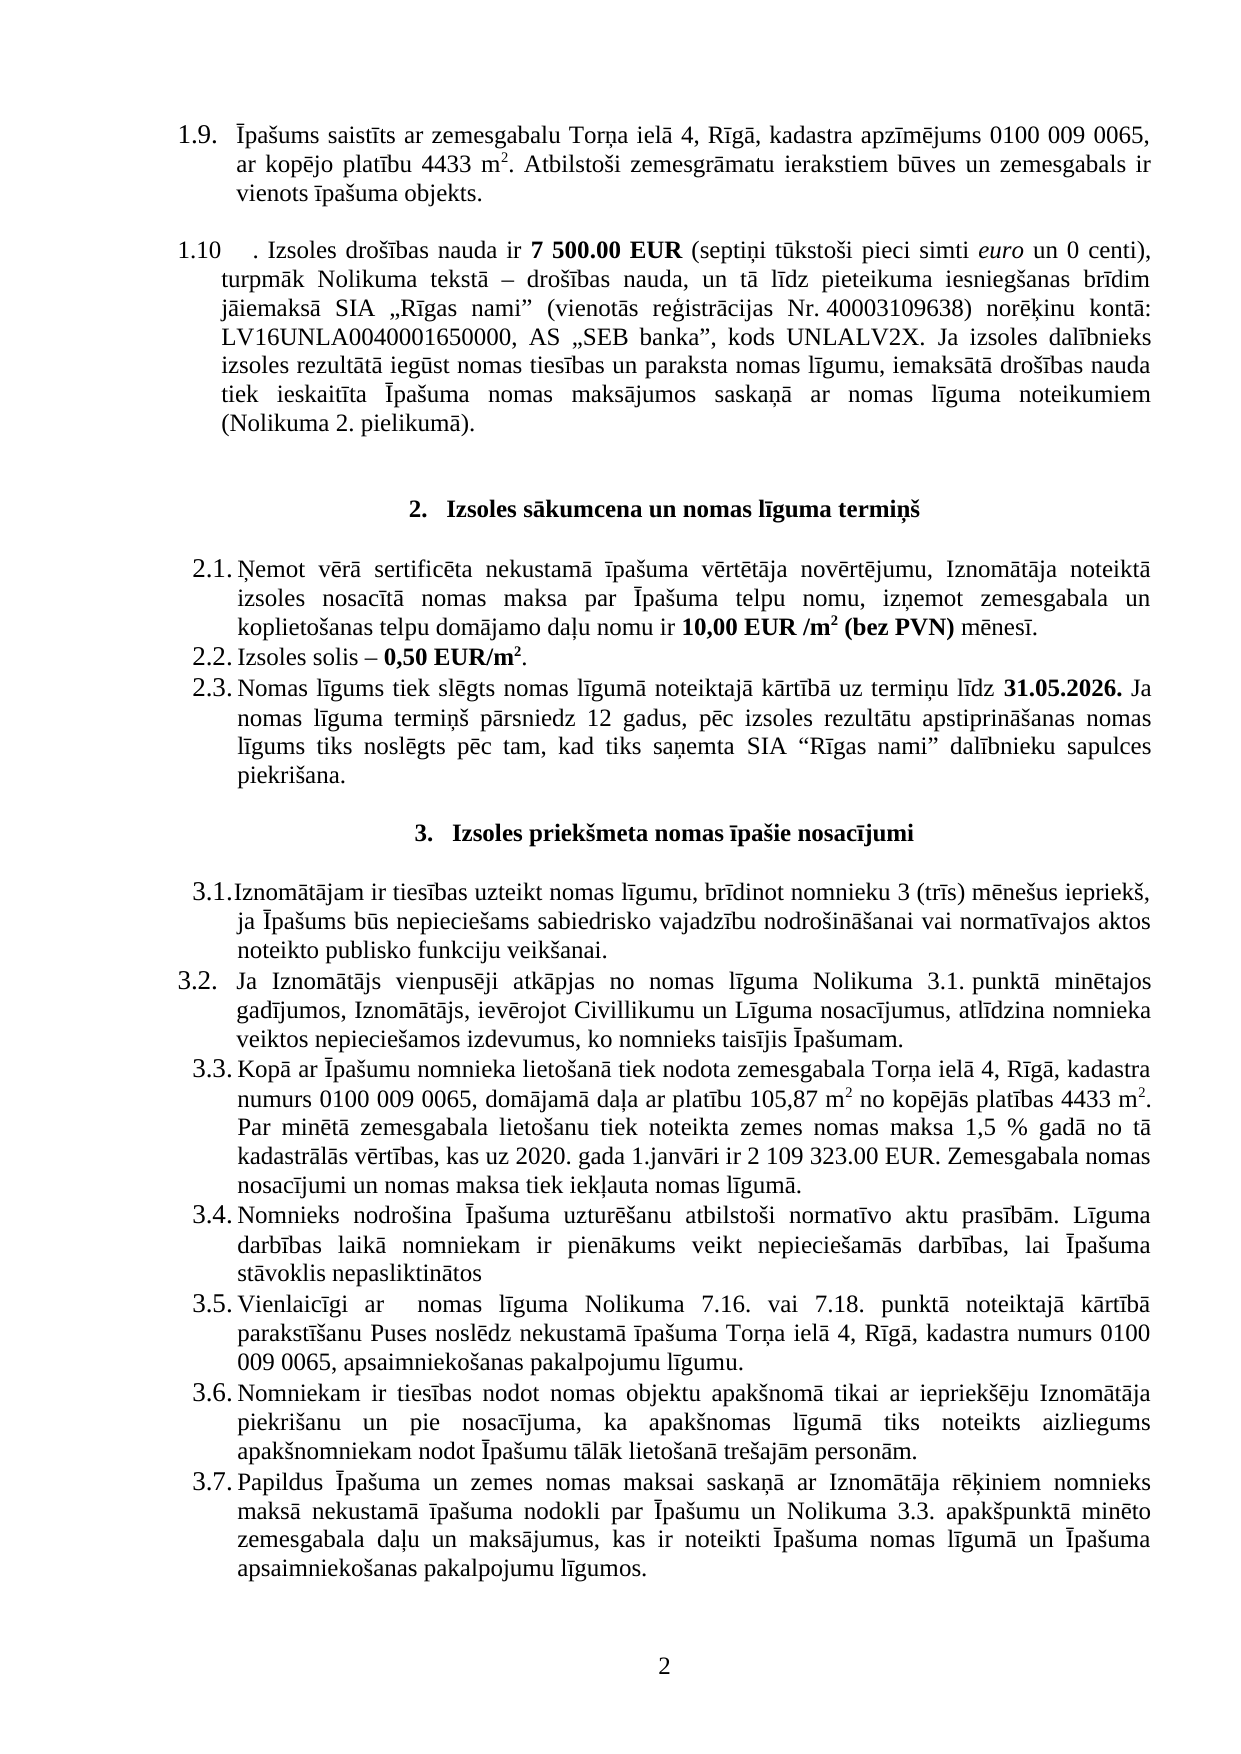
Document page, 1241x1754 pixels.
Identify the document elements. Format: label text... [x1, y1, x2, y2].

list Papildus Īpašuma un zemes nomas maksai saskaņā ar Iznomātāja rēķiniem nomnieks maksā nekustamā īpašuma nodokli par Īpašumu un Nolikuma 3.3. apakšpunktā minēto zemesgabala daļu un maksājumus, kas ir noteikti Īpašuma nomas līgumā un Īpašuma apsaimniekošanas pakalpojumu līgumos. [192, 1464, 1152, 1582]
list Izsoles sākumcena un nomas līguma termiņš [162, 494, 1152, 523]
list Izsoles solis – 0,50 EUR/m2. [192, 640, 1152, 672]
list Nomas līgums tiek slēgts nomas līgumā noteiktajā kārtībā uz termiņu līdz 31.05.2026. Ja nomas līguma termiņš pārsniedz 12 gadus, pēc izsoles rezultātu apstiprināšanas nomas līgums tiks noslēgts pēc tam, kad tiks saņemta SIA “Rīgas nami” dalībnieku sapulces piekrišana. [192, 672, 1152, 789]
list . Izsoles drošības nauda ir 7 500.00 EUR (septiņi tūkstoši pieci simti euro un 0 centi), turpmāk Nolikuma tekstā – drošības nauda, un tā līdz pieteikuma iesniegšanas brīdim jāiemaksā SIA „Rīgas nami” (vienotās reģistrācijas Nr. 40003109638) norēķinu kontā: LV16UNLA0040001650000, AS „SEB banka”, kods UNLALV2X. Ja izsoles dalībnieks izsoles rezultātā iegūst nomas tiesības un paraksta nomas līgumu, iemaksātā drošības nauda tiek ieskaitīta Īpašuma nomas maksājumos saskaņā ar nomas līguma noteikumiem (Nolikuma 2. pielikumā). [177, 236, 1152, 437]
list Kopā ar Īpašumu nomnieka lietošanā tiek nodota zemesgabala Torņa ielā 4, Rīgā, kadastra numurs 0100 009 0065, domājamā daļa ar platību 105,87 m2 no kopējās platības 4433 m2. Par minētā zemesgabala lietošanu tiek noteikta zemes nomas maksa 1,5 % gadā no tā kadastrālās vērtības, kas uz 2020. gada 1.janvāri ir 2 109 323.00 EUR. Zemesgabala nomas nosacījumi un nomas maksa tiek iekļauta nomas līgumā. [192, 1052, 1152, 1199]
list Ja Iznomātājs vienpusēji atkāpjas no nomas līguma Nolikuma 3.1. punktā minētajos gadījumos, Iznomātājs, ievērojot Civillikumu un Līguma nosacījumus, atlīdzina nomnieka veiktos nepieciešamos izdevumus, ko nomnieks taisījis Īpašumam. [177, 964, 1152, 1052]
list Ņemot vērā sertificēta nekustamā īpašuma vērtētāja novērtējumu, Iznomātāja noteiktā izsoles nosacītā nomas maksa par Īpašuma telpu nomu, izņemot zemesgabala un koplietošanas telpu domājamo daļu nomu ir 10,00 EUR /m2 (bez PVN) mēnesī. [192, 552, 1152, 640]
list Izsoles priekšmeta nomas īpašie nosacījumi [162, 818, 1152, 846]
list Nomnieks nodrošina Īpašuma uzturēšanu atbilstoši normatīvo aktu prasībām. Līguma darbības laikā nomniekam ir pienākums veikt nepieciešamās darbības, lai Īpašuma stāvoklis nepasliktinātos [192, 1199, 1152, 1287]
list Nomniekam ir tiesības nodot nomas objektu apakšnomā tikai ar iepriekšēju Iznomātāja piekrišanu un pie nosacījuma, ka apakšnomas līgumā tiks noteikts aizliegums apakšnomniekam nodot Īpašumu tālāk lietošanā trešajām personām. [192, 1376, 1152, 1464]
list Vienlaicīgi ar nomas līguma Nolikuma 7.16. vai 7.18. punktā noteiktajā kārtībā parakstīšanu Puses noslēdz nekustamā īpašuma Torņa ielā 4, Rīgā, kadastra numurs 0100 009 0065, apsaimniekošanas pakalpojumu līgumu. [192, 1287, 1152, 1376]
list Īpašums saistīts ar zemesgabalu Torņa ielā 4, Rīgā, kadastra apzīmējums 0100 009 0065, ar kopējo platību 4433 m2. Atbilstoši zemesgrāmatu ierakstiem būves un zemesgabals ir vienots īpašuma objekts. [177, 118, 1152, 207]
list Iznomātājam ir tiesības uzteikt nomas līgumu, brīdinot nomnieku 3 (trīs) mēnešus iepriekš, ja Īpašums būs nepieciešams sabiedrisko vajadzību nodrošināšanai vai normatīvajos aktos noteikto publisko funkciju veikšanai. [192, 875, 1152, 964]
